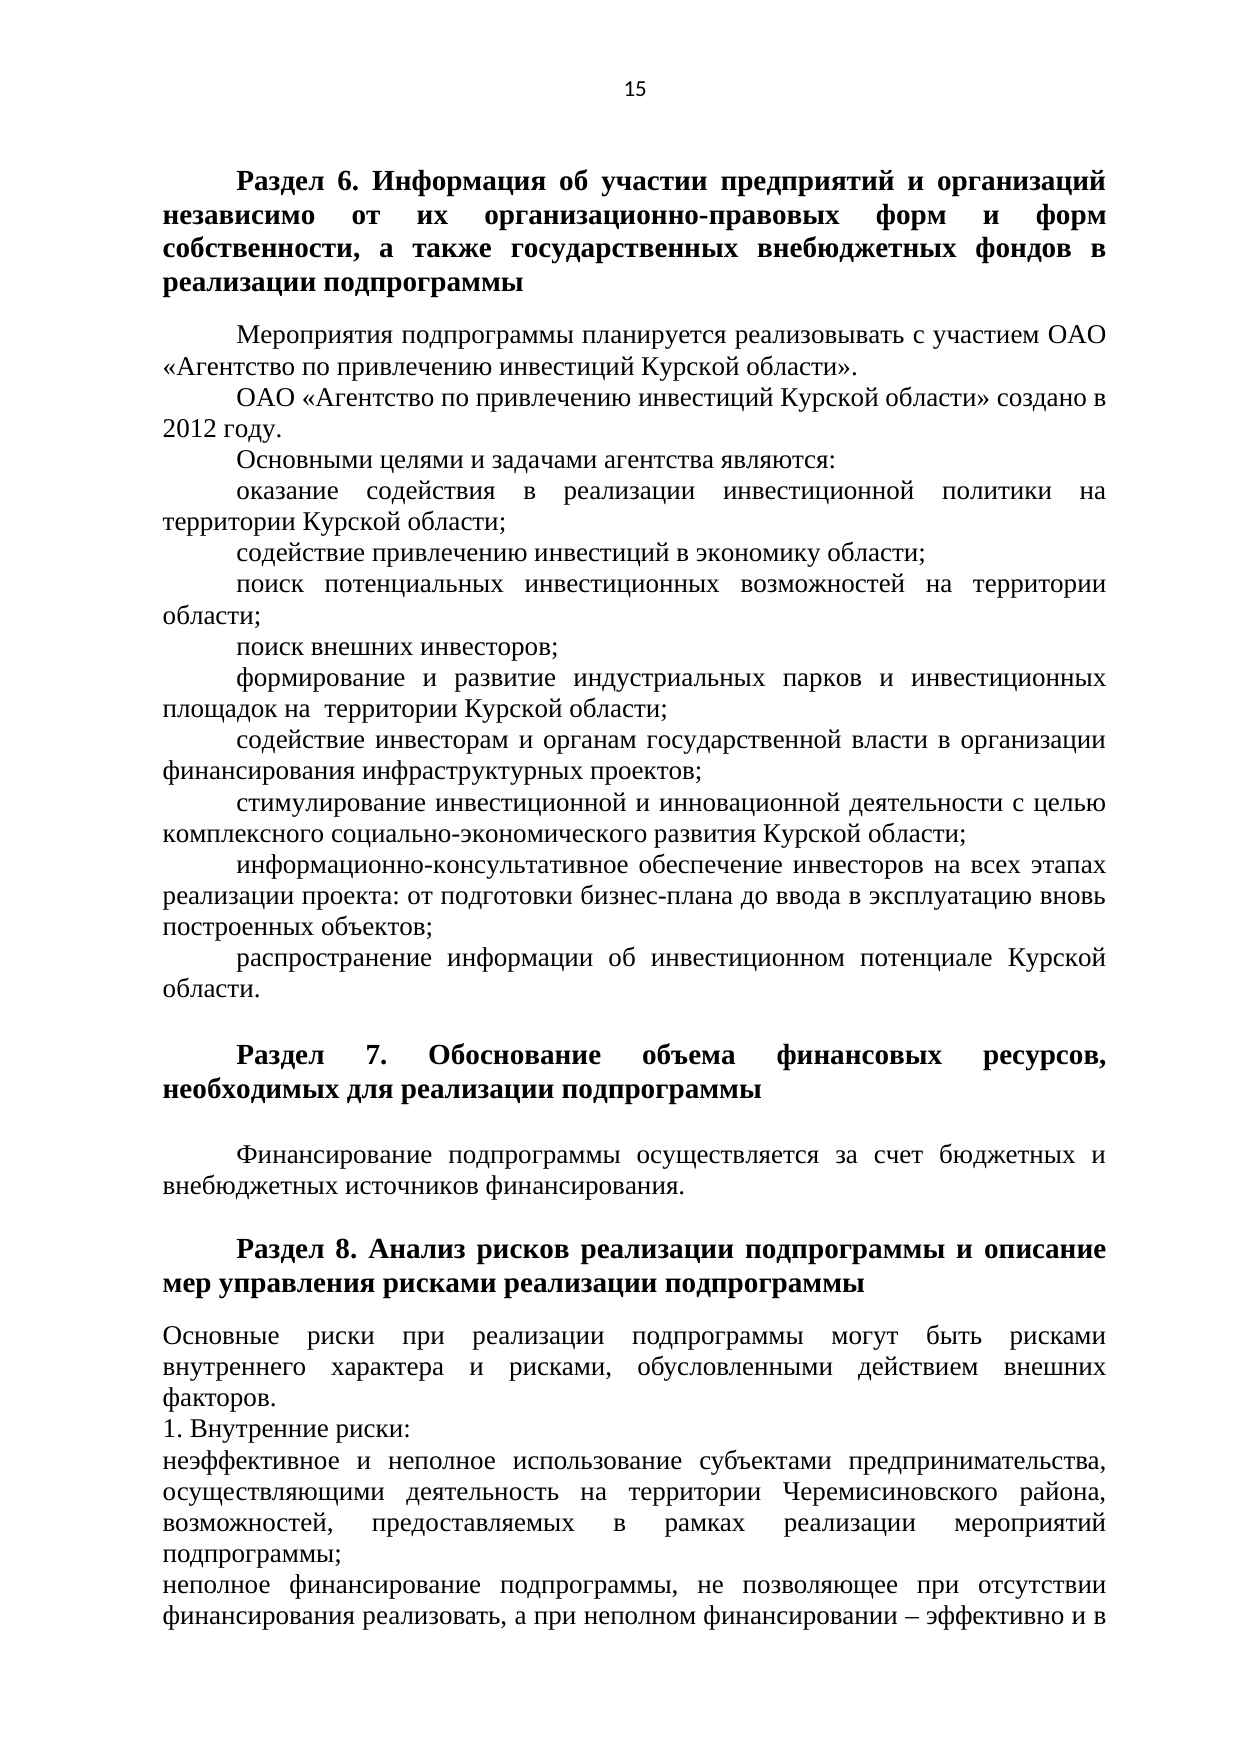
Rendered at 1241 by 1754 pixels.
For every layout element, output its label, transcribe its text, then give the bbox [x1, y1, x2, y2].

text поиск внешних инвесторов; [162, 630, 1107, 661]
text Основными целями и задачами агентства являются: [162, 443, 1107, 474]
text неэффективное и неполное использование субъектами предпринимательства, осуществляющими деятельность на территории Черемисиновского района, возможностей, предоставляемых в рамках реализации мероприятий подпрограммы; [162, 1444, 1107, 1568]
text содействие инвесторам и органам государственной власти в организации финансирования инфраструктурных проектов; [162, 723, 1107, 786]
text распространение информации об инвестиционном потенциале Курской области. [162, 941, 1107, 1004]
text поиск потенциальных инвестиционных возможностей на территории области; [162, 568, 1107, 630]
text Раздел 6. Информация об участии предприятий и организаций независимо от их организационно-правовых форм и форм собственности, а также государственных внебюджетных фондов в реализации подпрограммы [162, 163, 1107, 298]
text содействие привлечению инвестиций в экономику области; [162, 536, 1107, 568]
text Раздел 8. Анализ рисков реализации подпрограммы и описание мер управления рисками реализации подпрограммы [162, 1231, 1107, 1298]
text Финансирование подпрограммы осуществляется за счет бюджетных и внебюджетных источников финансирования. [162, 1138, 1107, 1200]
text Основные риски при реализации подпрограммы могут быть рисками внутреннего характера и рисками, обусловленными действием внешних факторов. [162, 1319, 1107, 1413]
text информационно-консультативное обеспечение инвесторов на всех этапах реализации проекта: от подготовки бизнес-плана до ввода в эксплуатацию вновь построенных объектов; [162, 848, 1107, 941]
text ОАО «Агентство по привлечению инвестиций Курской области» создано в 2012 году. [162, 381, 1107, 443]
text стимулирование инвестиционной и инновационной деятельности с целью комплексного социально-экономического развития Курской области; [162, 786, 1107, 848]
text Раздел 7. Обоснование объема финансовых ресурсов, необходимых для реализации подпрограммы [162, 1037, 1107, 1104]
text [162, 1568, 1107, 1631]
text формирование и развитие индустриальных парков и инвестиционных площадок на территории Курской области; [162, 661, 1107, 723]
text Мероприятия подпрограммы планируется реализовывать с участием ОАО «Агентство по привлечению инвестиций Курской области». [162, 318, 1107, 381]
text оказание содействия в реализации инвестиционной политики на территории Курской области; [162, 474, 1107, 536]
text 1. Внутренние риски: [162, 1413, 1107, 1444]
